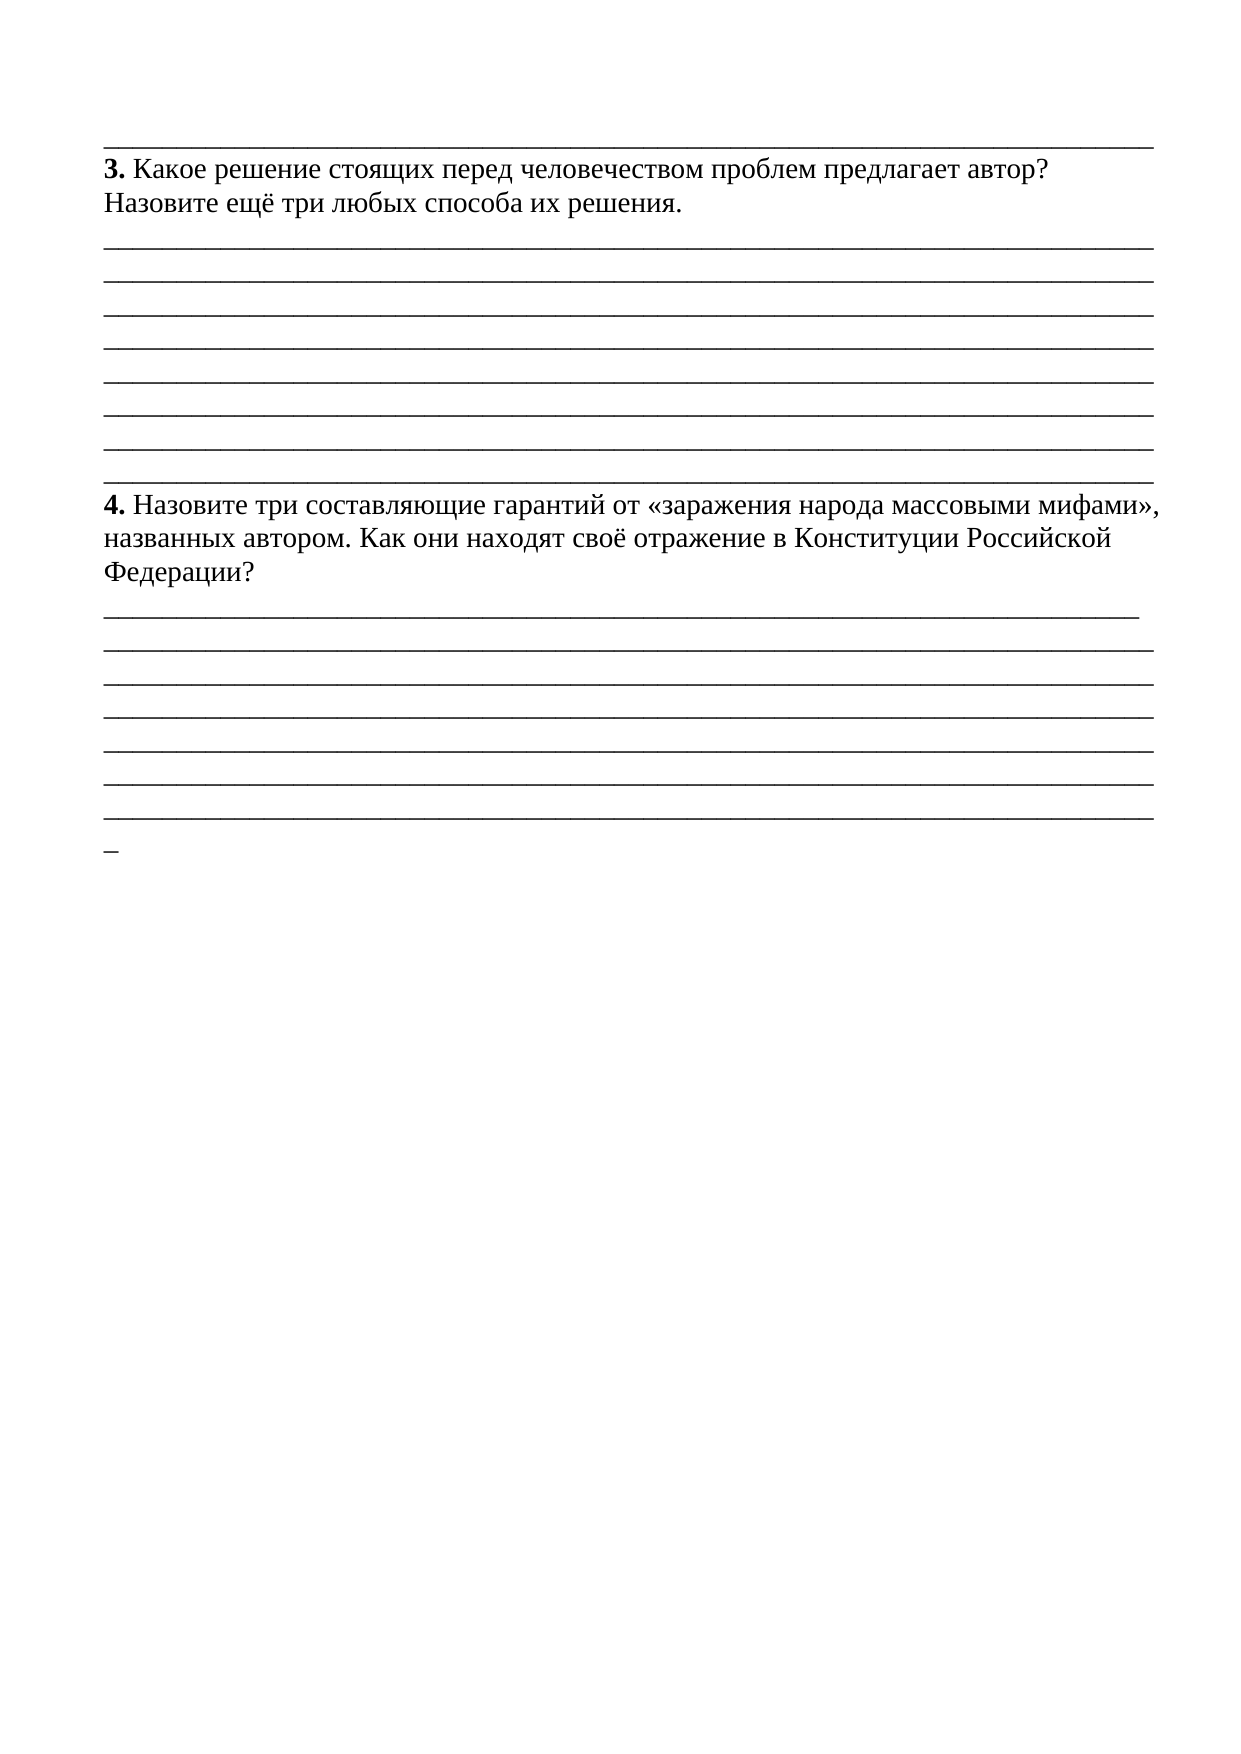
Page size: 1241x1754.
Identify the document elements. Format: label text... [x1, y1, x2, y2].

text ________________________________________________________________________________________________________________________________________________________________________________________________________________________________________________________________________________________________________________________________________________________________________________________________________________________________________________________________________________________________________________________________________________________________________________________________ 4. Назовите три составляющие гарантий от «заражения народа массовыми мифами», названных автором. Как они находят своё отражение в Конституции Российской Федерации? [103, 219, 1167, 588]
text ________________________________________________________________________________________________________________________________________________________________________________________________________________________________________________________________________________________________________________________________________________________________________________________________________________________________________________________________________________________________________________________ [103, 588, 1167, 885]
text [103, 118, 1167, 219]
